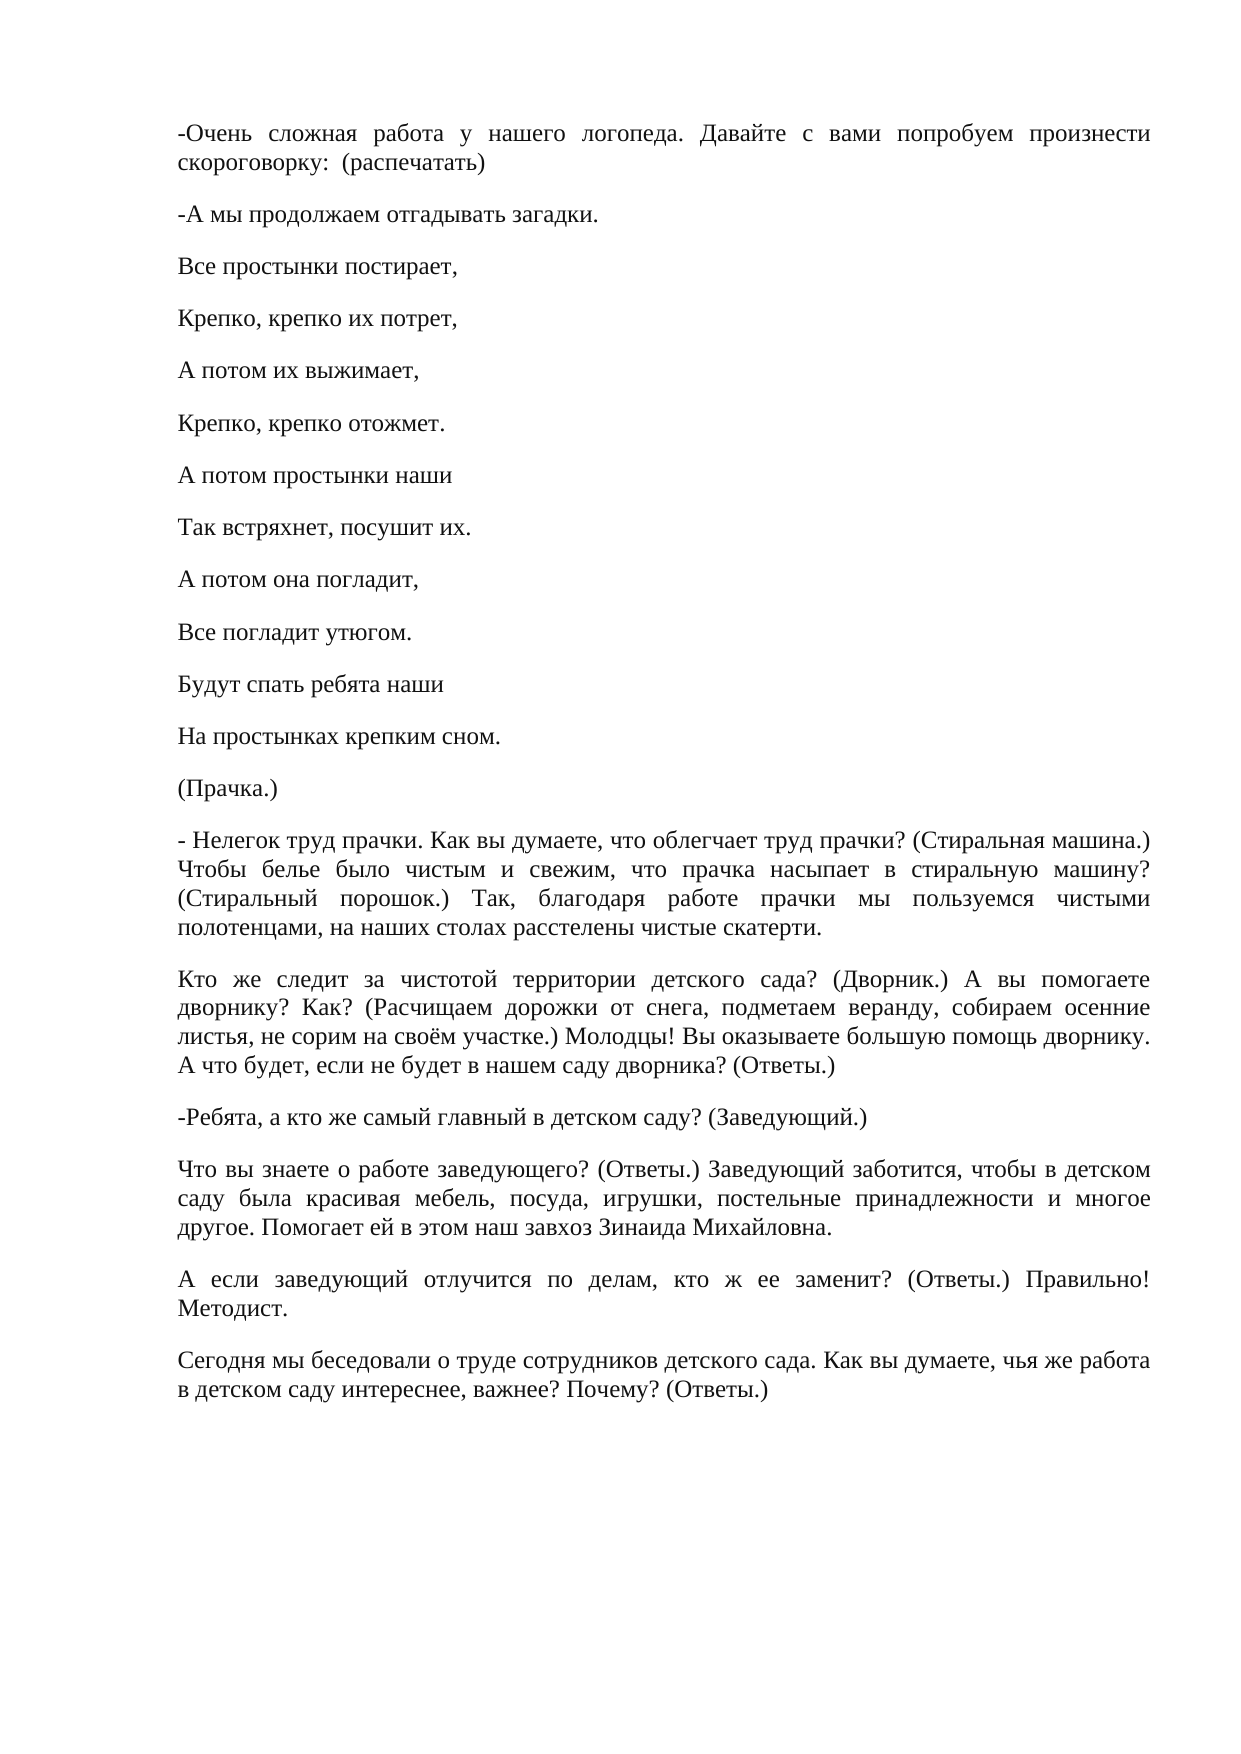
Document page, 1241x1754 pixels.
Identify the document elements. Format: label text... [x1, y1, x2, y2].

text Крепко, крепко отожмет. [177, 408, 1152, 437]
text На простынках крепким сном. [177, 721, 1152, 750]
text Так встряхнет, посушит их. [177, 512, 1152, 541]
text - Нелегок труд прачки. Как вы думаете, что облегчает труд прачки? (Стиральная машина.) Чтобы белье было чистым и свежим, что прачка насыпает в стиральную машину? (Стиральный порошок.) Так, благодаря работе прачки мы пользуемся чистыми полотенцами, на наших столах расстелены чистые скатерти. [177, 825, 1152, 940]
text А потом простынки наши [177, 460, 1152, 489]
text -Ребята, а кто же самый главный в детском саду? (Заведующий.) [177, 1102, 1152, 1131]
text -Очень сложная работа у нашего логопеда. Давайте с вами попробуем произнести скороговорку: (распечатать) [177, 118, 1152, 176]
text Будут спать ребята наши [177, 669, 1152, 697]
text Кто же следит за чистотой территории детского сада? (Дворник.) А вы помогаете дворнику? Как? (Расчищаем дорожки от снега, подметаем веранду, собираем осенние листья, не сорим на своём участке.) Молодцы! Вы оказываете большую помощь дворнику. А что будет, если не будет в нашем саду дворника? (Ответы.) [177, 964, 1152, 1079]
text Что вы знаете о работе заведующего? (Ответы.) Заведующий заботится, чтобы в детском саду была красивая мебель, посуда, игрушки, постельные принадлежности и многое другое. Помогает ей в этом наш завхоз Зинаида Михайловна. [177, 1154, 1152, 1241]
text Все погладит утюгом. [177, 617, 1152, 645]
text Все простынки постирает, [177, 251, 1152, 280]
text -А мы продолжаем отгадывать загадки. [177, 199, 1152, 228]
text Сегодня мы беседовали о труде сотрудников детского сада. Как вы думаете, чья же работа в детском саду интереснее, важнее? Почему? (Ответы.) [177, 1345, 1152, 1402]
text А потом их выжимает, [177, 356, 1152, 384]
text А если заведующий отлучится по делам, кто ж ее заменит? (Ответы.) Правильно! Методист. [177, 1264, 1152, 1322]
text (Прачка.) [177, 773, 1152, 802]
text А потом она погладит, [177, 564, 1152, 593]
text Крепко, крепко их потрет, [177, 303, 1152, 332]
